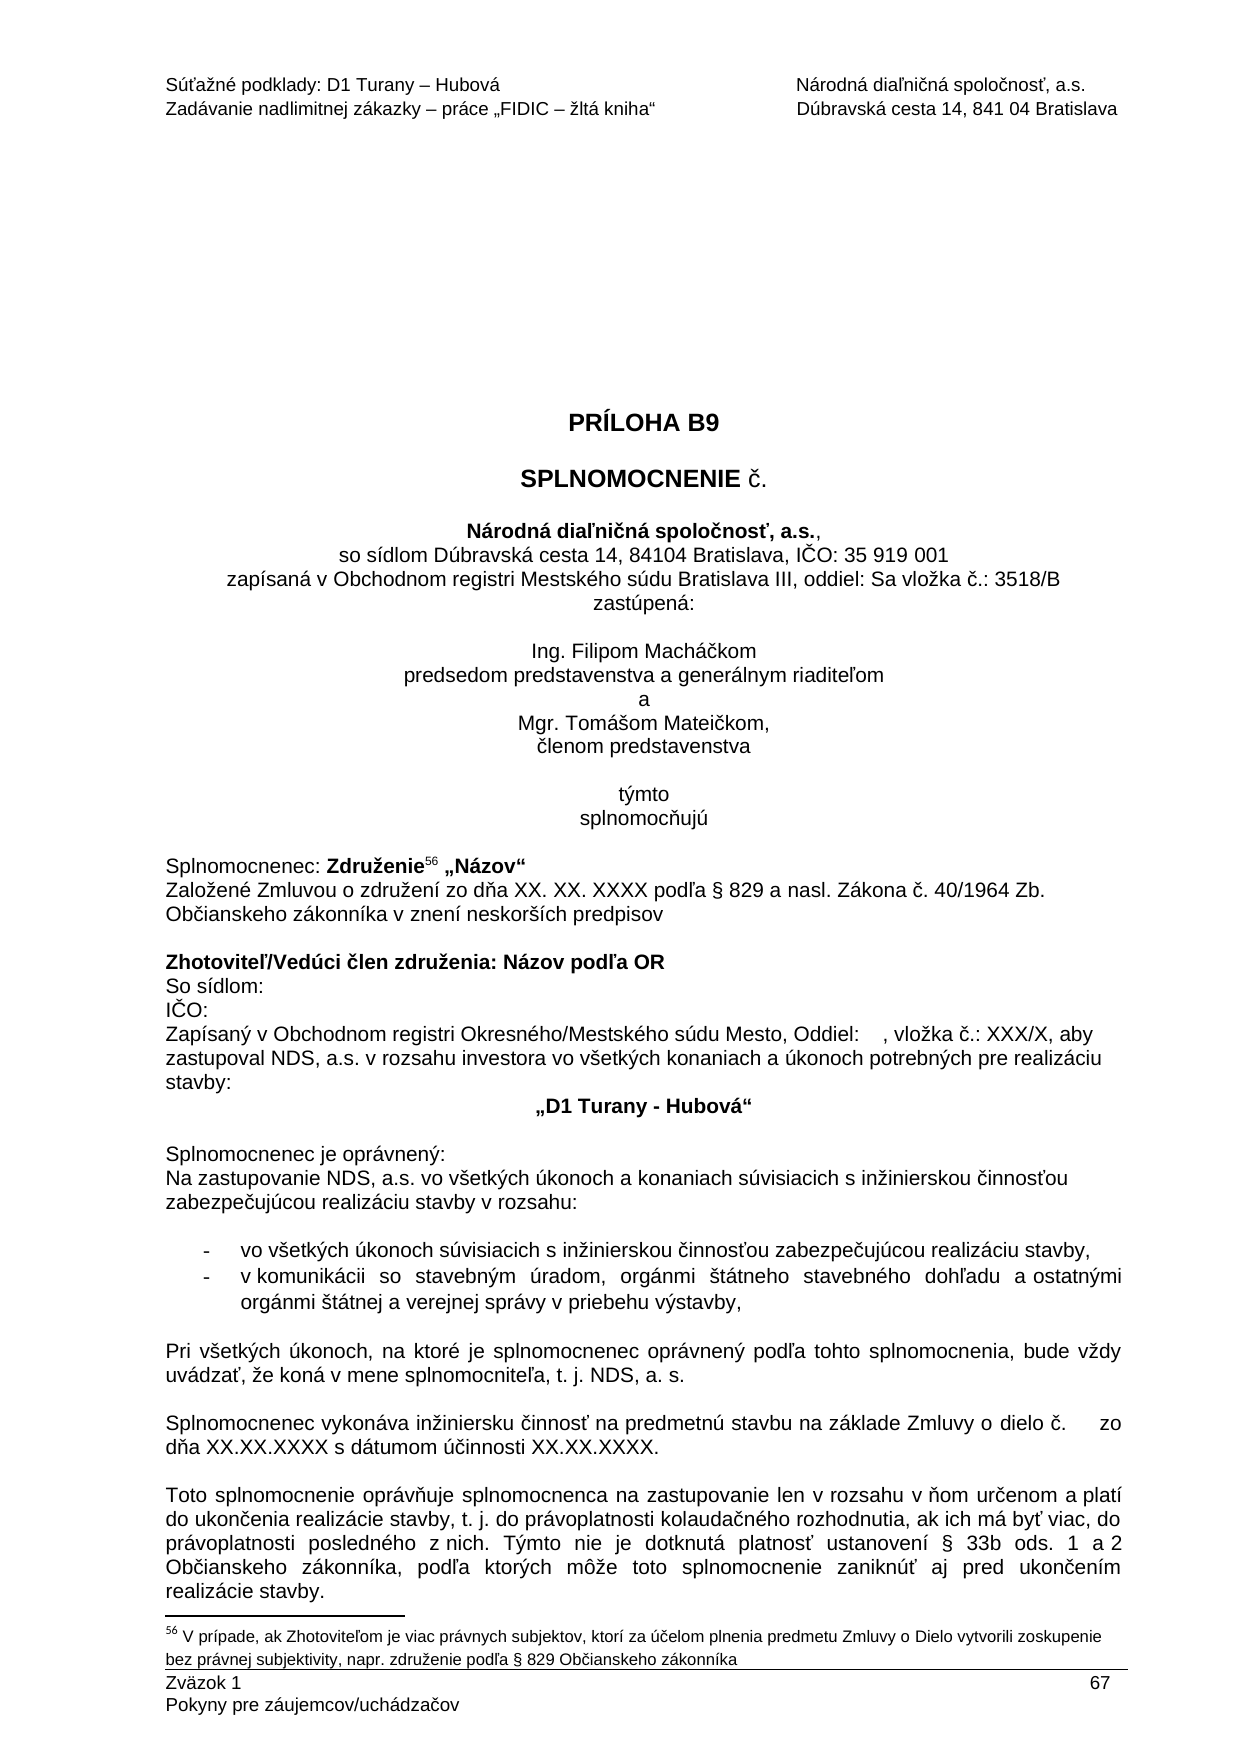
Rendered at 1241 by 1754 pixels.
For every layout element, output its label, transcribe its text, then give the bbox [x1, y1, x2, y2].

text a [165, 686, 1122, 710]
text Pri všetkých úkonoch, na ktoré je splnomocnenec oprávnený podľa tohto splnomocnenia, bude vždy uvádzať, že koná v mene splnomocniteľa, t. j. NDS, a. s. [165, 1339, 1122, 1387]
text týmto [165, 782, 1122, 806]
text Príloha B9 [165, 408, 1122, 437]
text Mgr. Tomášom Mateičkom, [165, 710, 1122, 734]
text Splnomocnenie č. [165, 463, 1122, 492]
text IČO: [165, 998, 1122, 1022]
text Splnomocnenec je oprávnený: [165, 1142, 1122, 1166]
text zapísaná v Obchodnom registri Mestského súdu Bratislava III, oddiel: Sa vložka č.: 3518/B zastúpená: [165, 567, 1122, 614]
text so sídlom Dúbravská cesta 14, 84104 Bratislava, IČO: 35 919 001 [165, 543, 1122, 567]
text Ing. Filipom Macháčkom [165, 638, 1122, 662]
text „D1 Turany - Hubová“ [165, 1094, 1122, 1118]
text splnomocňujú [165, 806, 1122, 830]
text Národná diaľničná spoločnosť, a.s., [165, 519, 1122, 543]
text Splnomocnenec: Združenie „Názov“ [165, 854, 1122, 878]
text Zhotoviteľ/Vedúci člen združenia: Názov podľa OR [165, 950, 1122, 974]
text Na zastupovanie NDS, a.s. vo všetkých úkonoch a konaniach súvisiacich s inžinierskou činnosťou zabezpečujúcou realizáciu stavby v rozsahu: [165, 1166, 1122, 1213]
text Zapísaný v Obchodnom registri Okresného/Mestského súdu Mesto, Oddiel: , vložka č.: XXX/X, aby zastupoval NDS, a.s. v rozsahu investora vo všetkých konaniach a úkonoch potrebných pre realizáciu stavby: [165, 1022, 1122, 1094]
text Založené Zmluvou o združení zo dňa XX. XX. XXXX podľa § 829 a nasl. Zákona č. 40/1964 Zb. Občianskeho zákonníka v znení neskorších predpisov [165, 878, 1122, 926]
text Splnomocnenec vykonáva inžiniersku činnosť na predmetnú stavbu na základe Zmluvy o dielo č. zo dňa XX.XX.XXXX s dátumom účinnosti XX.XX.XXXX. [165, 1411, 1122, 1459]
text So sídlom: [165, 974, 1122, 998]
text predsedom predstavenstva a generálnym riaditeľom [165, 662, 1122, 686]
text Toto splnomocnenie oprávňuje splnomocnenca na zastupovanie len v rozsahu v ňom určenom a platí do ukončenia realizácie stavby, t. j. do právoplatnosti kolaudačného rozhodnutia, ak ich má byť viac, do právoplatnosti posledného z nich. Týmto nie je dotknutá platnosť ustanovení § 33b ods. 1 a 2 Občianskeho zákonníka, podľa ktorých môže toto splnomocnenie zaniknúť aj pred ukončením realizácie stavby. [165, 1483, 1122, 1603]
list vo všetkých úkonoch súvisiacich s inžinierskou činnosťou zabezpečujúcou realizáciu stavby, [203, 1237, 1122, 1262]
list v komunikácii so stavebným úradom, orgánmi štátneho stavebného dohľadu a ostatnými orgánmi štátnej a verejnej správy v priebehu výstavby, [203, 1263, 1122, 1313]
text členom predstavenstva [165, 734, 1122, 758]
